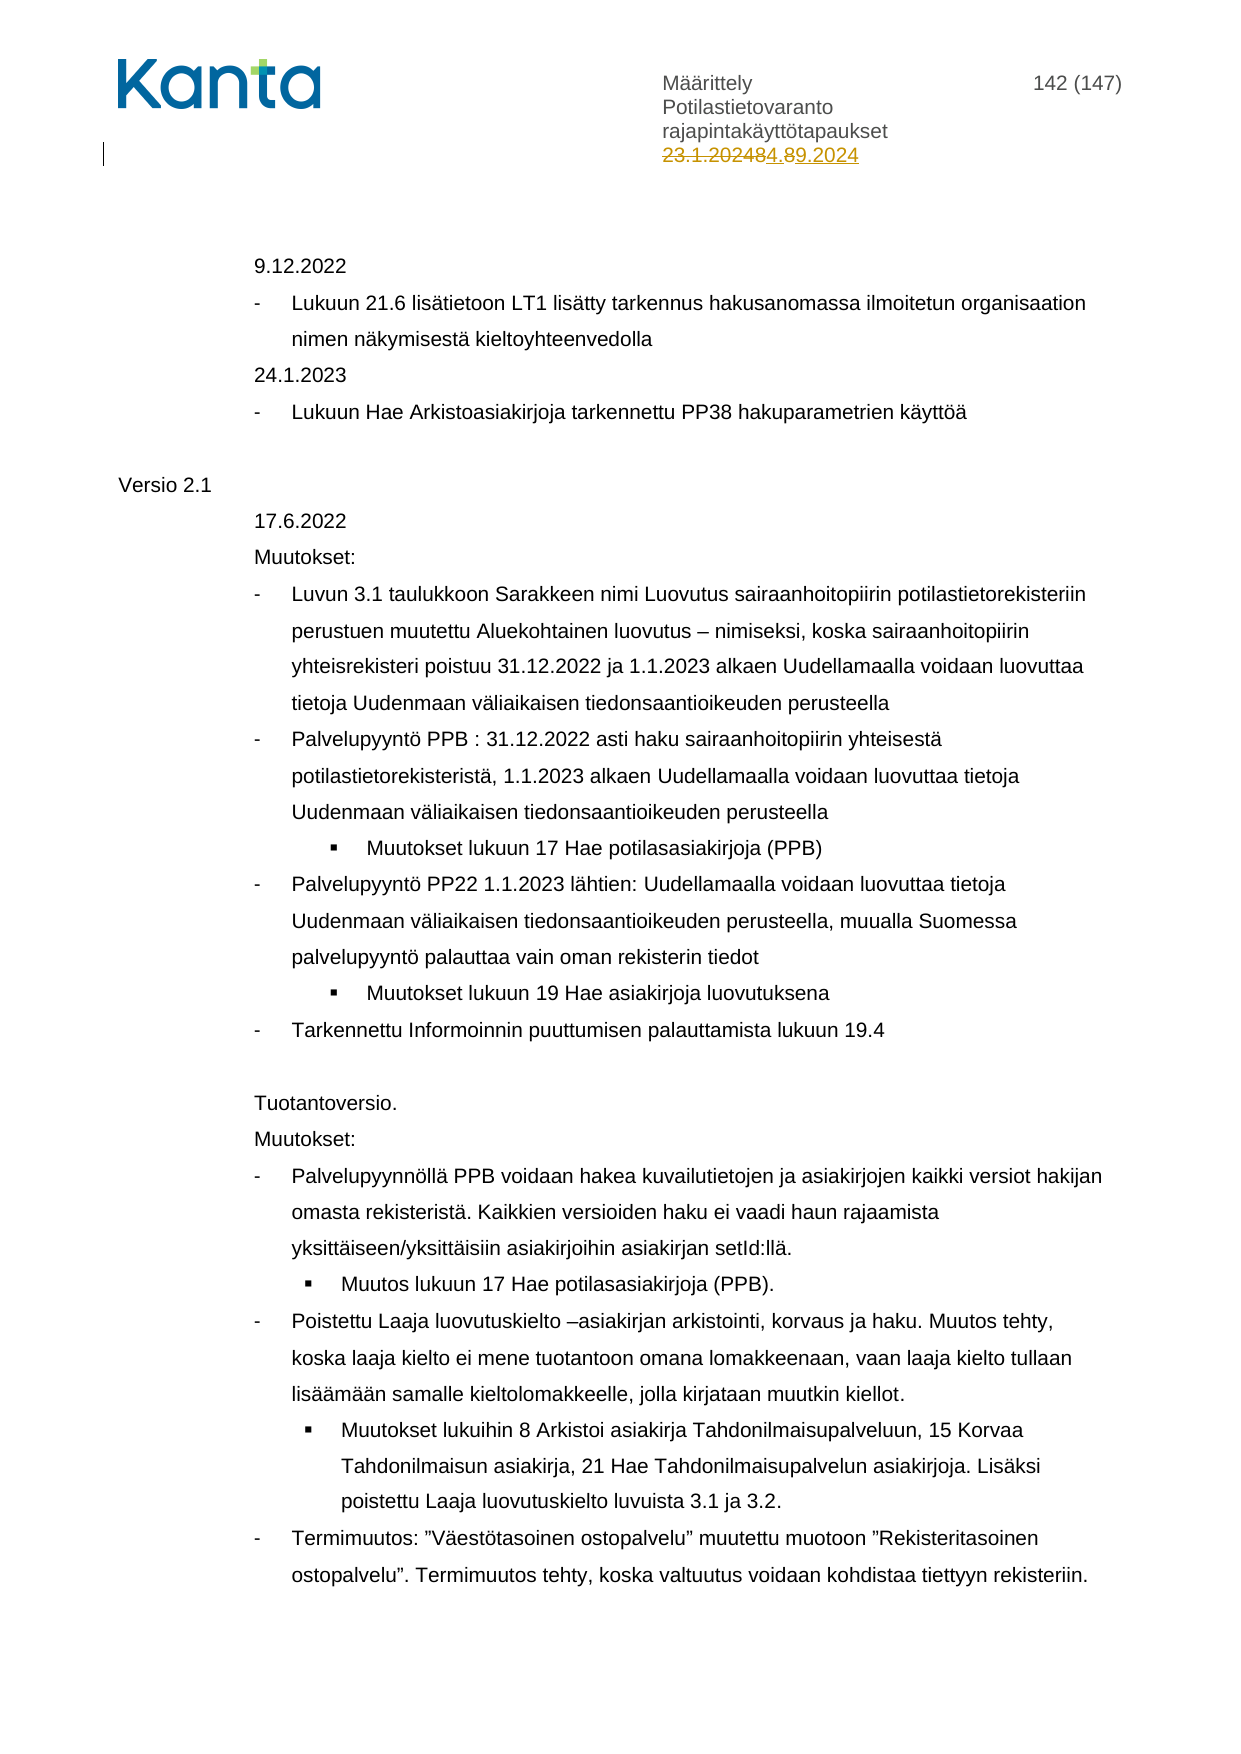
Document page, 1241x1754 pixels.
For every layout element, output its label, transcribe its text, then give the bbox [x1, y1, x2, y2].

list Palvelupyynnöllä PPB voidaan hakea kuvailutietojen ja asiakirjojen kaikki versiot hakijan omasta rekisteristä. Kaikkien versioiden haku ei vaadi haun rajaamista yksittäiseen/yksittäisiin asiakirjoihin asiakirjan setId:llä. [254, 1163, 1107, 1260]
list Lukuun Hae Arkistoasiakirjoja tarkennettu PP38 hakuparametrien käyttöä [254, 399, 1107, 424]
text 17.6.2022 [118, 509, 1107, 533]
text Versio 2.1 [118, 473, 1107, 497]
text Muutokset: [118, 545, 1107, 569]
list Muutos lukuun 17 Hae potilasasiakirjoja (PPB). [303, 1272, 1107, 1296]
list Muutokset lukuun 17 Hae potilasasiakirjoja (PPB) [329, 836, 1107, 859]
list Tarkennettu Informoinnin puuttumisen palauttamista lukuun 19.4 [254, 1017, 1107, 1042]
text 9.12.2022 [254, 254, 1107, 278]
list Muutokset lukuun 19 Hae asiakirjoja luovutuksena [329, 981, 1107, 1005]
list Muutokset lukuihin 8 Arkistoi asiakirja Tahdonilmaisupalveluun, 15 Korvaa Tahdonilmaisun asiakirja, 21 Hae Tahdonilmaisupalvelun asiakirjoja. Lisäksi poistettu Laaja luovutuskielto luvuista 3.1 ja 3.2. [303, 1417, 1107, 1513]
list Palvelupyyntö PPB : 31.12.2022 asti haku sairaanhoitopiirin yhteisestä potilastietorekisteristä, 1.1.2023 alkaen Uudellamaalla voidaan luovuttaa tietoja Uudenmaan väliaikaisen tiedonsaantioikeuden perusteella [254, 726, 1107, 823]
list Palvelupyyntö PP22 1.1.2023 lähtien: Uudellamaalla voidaan luovuttaa tietoja Uudenmaan väliaikaisen tiedonsaantioikeuden perusteella, muualla Suomessa palvelupyyntö palauttaa vain oman rekisterin tiedot [254, 872, 1107, 969]
picture [118, 59, 321, 109]
list Poistettu Laaja luovutuskielto –asiakirjan arkistointi, korvaus ja haku. Muutos tehty, koska laaja kielto ei mene tuotantoon omana lomakkeenaan, vaan laaja kielto tullaan lisäämään samalle kieltolomakkeelle, jolla kirjataan muutkin kiellot. [254, 1308, 1107, 1405]
text Tuotantoversio. Muutokset: [254, 1055, 1107, 1151]
list Termimuutos: ”Väestötasoinen ostopalvelu” muutettu muotoon ”Rekisteritasoinen ostopalvelu”. Termimuutos tehty, koska valtuutus voidaan kohdistaa tiettyyn rekisteriin. [254, 1525, 1107, 1587]
list Lukuun 21.6 lisätietoon LT1 lisätty tarkennus hakusanomassa ilmoitetun organisaation nimen näkymisestä kieltoyhteenvedolla [254, 290, 1107, 351]
text 24.1.2023 [254, 363, 1107, 387]
list Luvun 3.1 taulukkoon Sarakkeen nimi Luovutus sairaanhoitopiirin potilastietorekisteriin perustuen muutettu Aluekohtainen luovutus – nimiseksi, koska sairaanhoitopiirin yhteisrekisteri poistuu 31.12.2022 ja 1.1.2023 alkaen Uudellamaalla voidaan luovuttaa tietoja Uudenmaan väliaikaisen tiedonsaantioikeuden perusteella [254, 581, 1107, 714]
